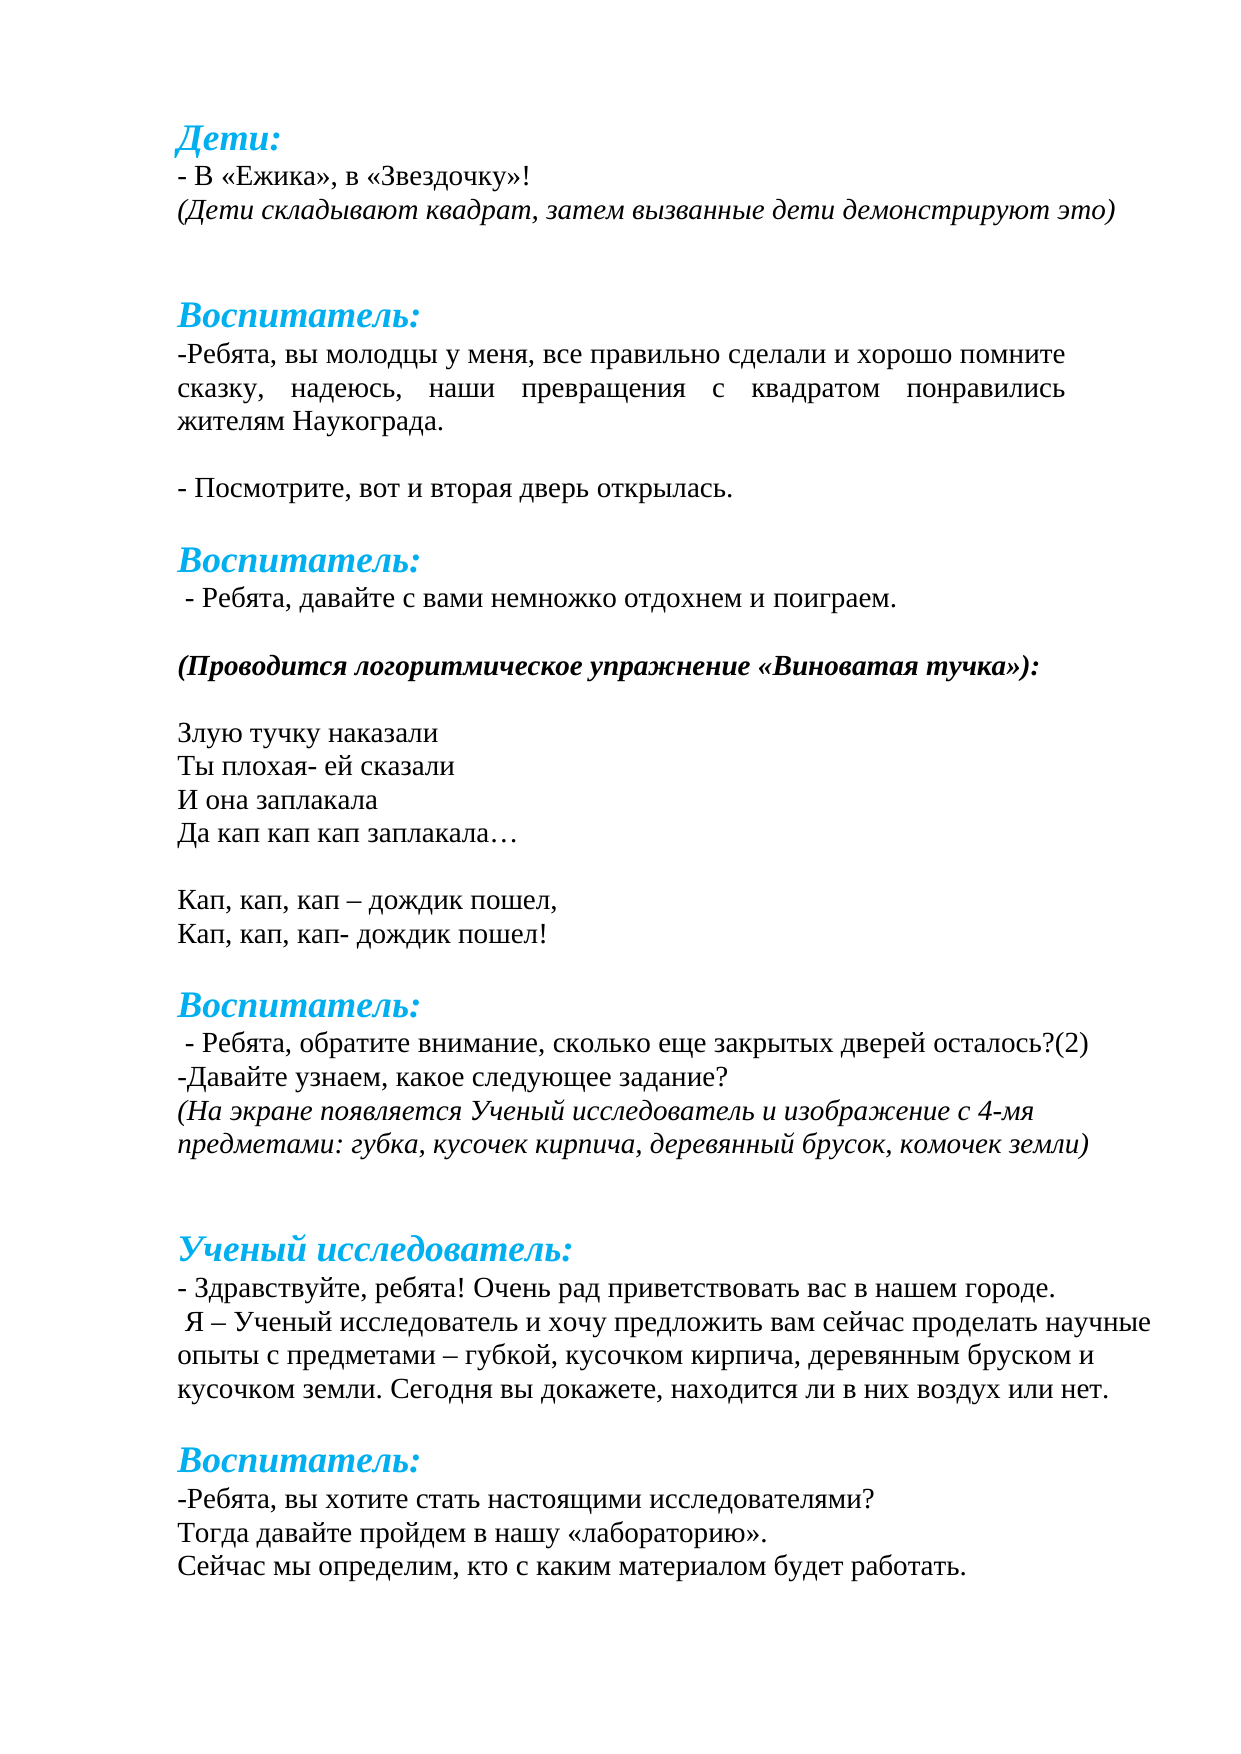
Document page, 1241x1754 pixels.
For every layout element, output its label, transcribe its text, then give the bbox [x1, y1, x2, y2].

subtitle Ученый исследователь: [177, 1227, 1161, 1270]
text - В «Ежика», в «Звездочку»! [177, 159, 1161, 192]
text Да кап кап кап заплакала… [177, 815, 1161, 849]
subtitle Воспитатель: [177, 1438, 1161, 1481]
text Я – Ученый исследователь и хочу предложить вам сейчас проделать научные опыты с предметами – губкой, кусочком кирпича, деревянным бруском и кусочком земли. Сегодня вы докажете, находится ли в них воздух или нет. [177, 1304, 1161, 1404]
subtitle (Проводится логоритмическое упражнение «Виноватая тучка»): [177, 648, 1161, 682]
list Ребята, обратите внимание, сколько еще закрытых дверей осталось?(2) [184, 1026, 1161, 1059]
list Ребята, давайте с вами немножко отдохнем и поиграем. [184, 581, 1161, 614]
text Кап, кап, кап – дождик пошел, Кап, кап, кап- дождик пошел! [177, 882, 559, 949]
text (Дети складывают квадрат, затем вызванные дети демонстрируют это) [177, 192, 1161, 226]
list Здравствуйте, ребята! Очень рад приветствовать вас в нашем городе. [177, 1270, 1161, 1304]
subtitle Воспитатель: [177, 983, 1161, 1026]
text -Давайте узнаем, какое следующее задание? [177, 1059, 1161, 1093]
text -Ребята, вы молодцы у меня, все правильно сделали и хорошо помните сказку, надеюсь, наши превращения с квадратом понравились жителям Наукограда. [177, 336, 1066, 437]
text -Ребята, вы хотите стать настоящими исследователями? Тогда давайте пройдем в нашу «лабораторию». [177, 1481, 877, 1548]
text Сейчас мы определим, кто с каким материалом будет работать. [177, 1548, 1161, 1582]
subtitle Воспитатель: [177, 538, 1161, 581]
subtitle Дети: [177, 116, 1161, 159]
subtitle Воспитатель: [177, 294, 1161, 336]
list Посмотрите, вот и вторая дверь открылась. [177, 470, 1161, 504]
text Злую тучку наказали Ты плохая- ей сказали И она заплакала [177, 715, 457, 815]
text (На экране появляется Ученый исследователь и изображение с 4-мя предметами: губка, кусочек кирпича, деревянный брусок, комочек земли) [177, 1093, 1161, 1160]
